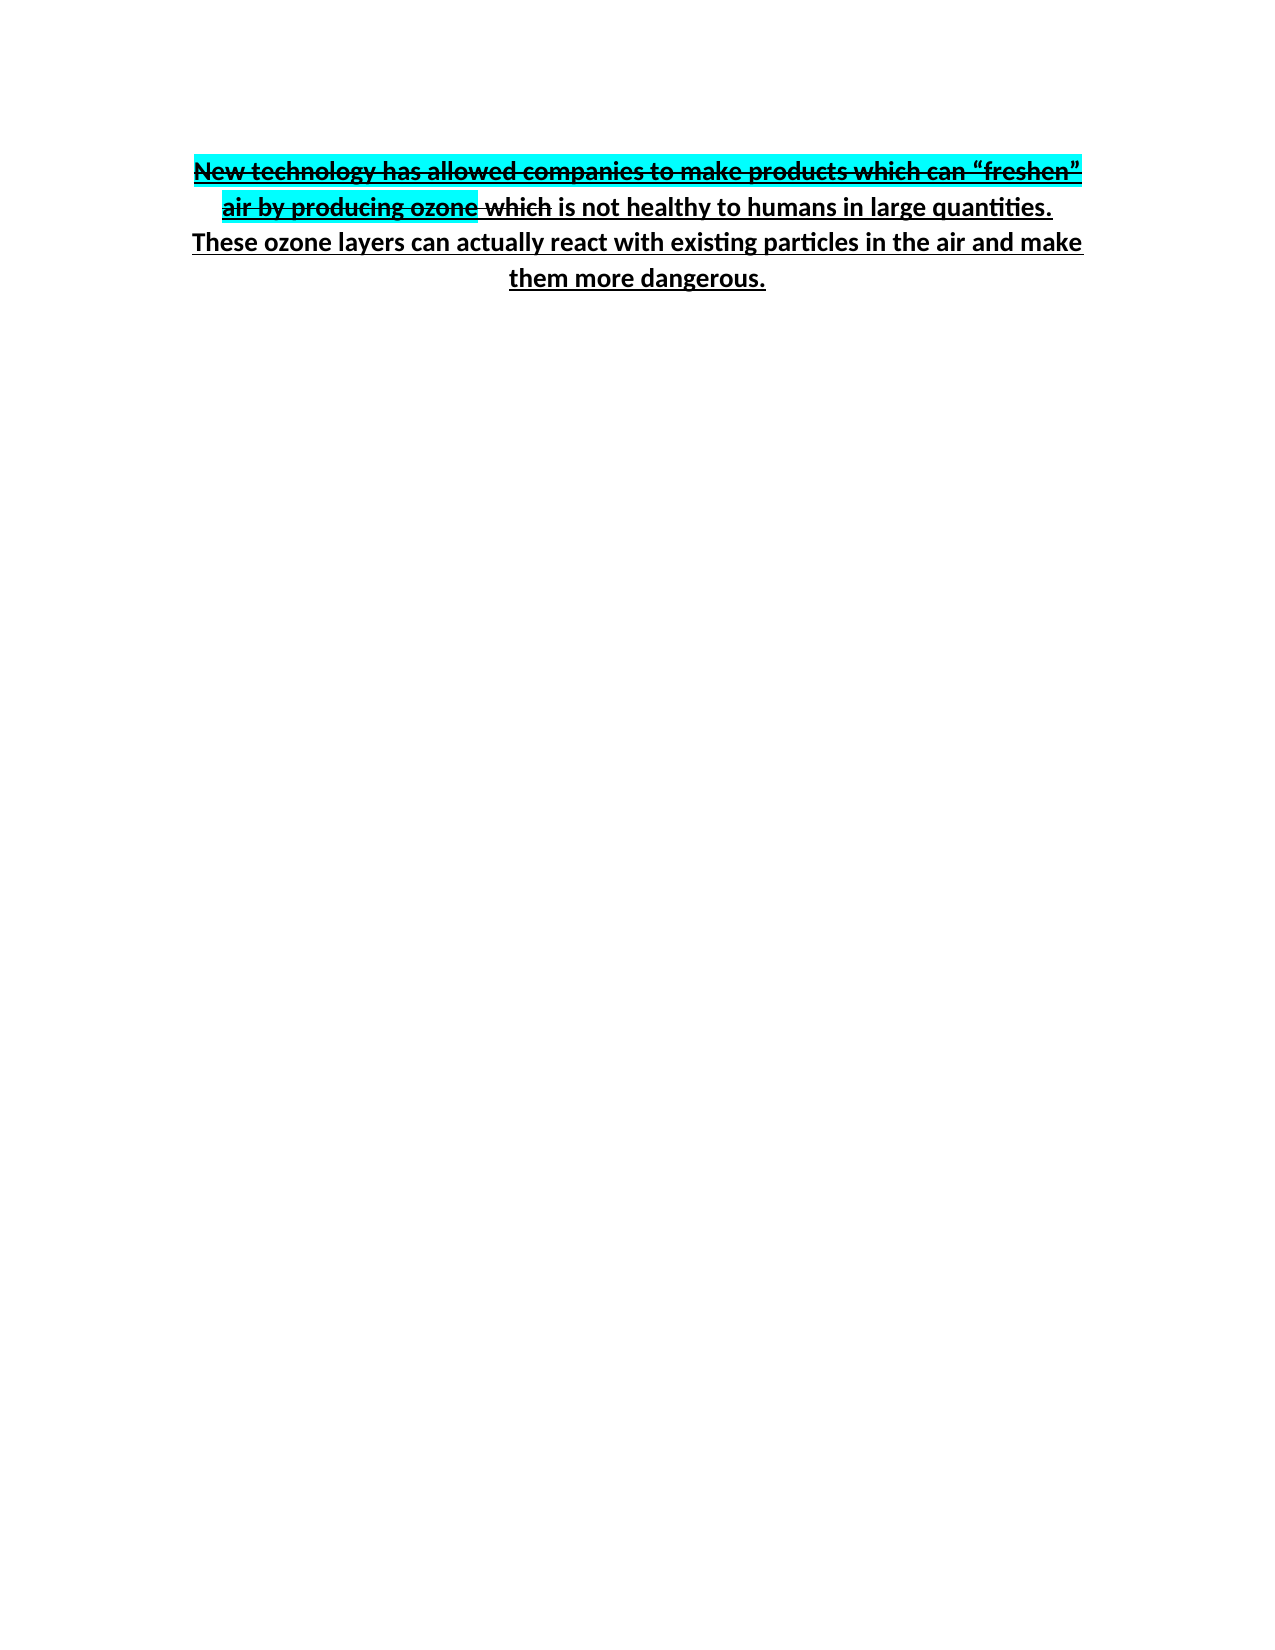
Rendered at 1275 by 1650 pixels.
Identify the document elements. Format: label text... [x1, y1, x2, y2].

subtitle New technology has allowed companies to make products which can “freshen” air by producing ozone which is not healthy to humans in large quantities. These ozone layers can actually react with existing particles in the air and make them more dangerous. [187, 154, 1087, 294]
